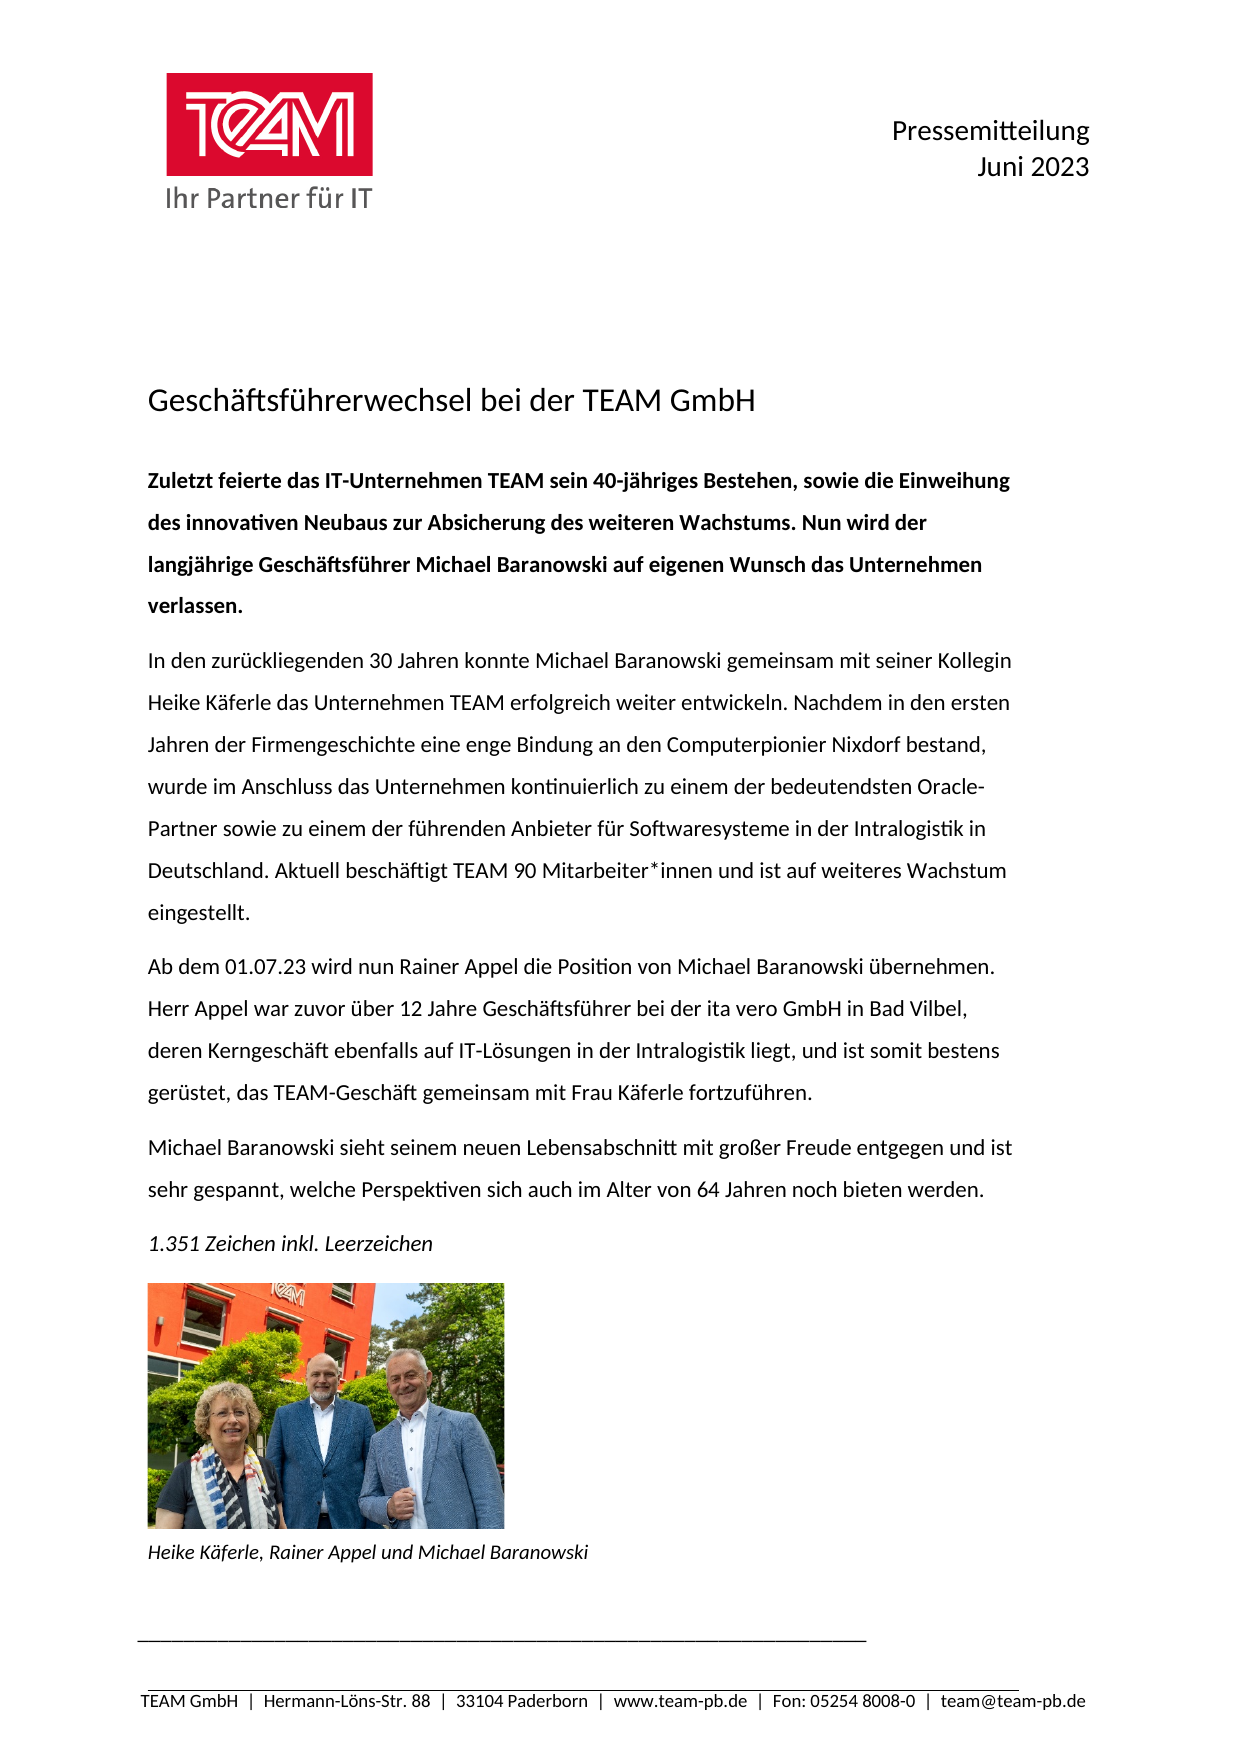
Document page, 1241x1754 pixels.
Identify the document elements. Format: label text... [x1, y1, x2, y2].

title Geschäftsführerwechsel bei der TEAM GmbH [148, 379, 1019, 420]
text In den zurückliegenden 30 Jahren konnte Michael Baranowski gemeinsam mit seiner Kollegin Heike Käferle das Unternehmen TEAM erfolgreich weiter entwickeln. Nachdem in den ersten Jahren der Firmengeschichte eine enge Bindung an den Computerpionier Nixdorf bestand, wurde im Anschluss das Unternehmen kontinuierlich zu einem der bedeutendsten Oracle-Partner sowie zu einem der führenden Anbieter für Softwaresysteme in der Intralogistik in Deutschland. Aktuell beschäftigt TEAM 90 Mitarbeiter*innen und ist auf weiteres Wachstum eingestellt. [148, 646, 1019, 926]
text Michael Baranowski sieht seinem neuen Lebensabschnitt mit großer Freude entgegen und ist sehr gespannt, welche Perspektiven sich auch im Alter von 64 Jahren noch bieten werden. [148, 1133, 1019, 1203]
picture [166, 73, 373, 208]
text Zuletzt feierte das IT-Unternehmen TEAM sein 40-jähriges Bestehen, sowie die Einweihung des innovativen Neubaus zur Absicherung des weiteren Wachstums. Nun wird der langjährige Geschäftsführer Michael Baranowski auf eigenen Wunsch das Unternehmen verlassen. [148, 426, 1019, 620]
text 1.351 Zeichen inkl. Leerzeichen [148, 1229, 1019, 1257]
picture [147, 1283, 505, 1529]
text Ab dem 01.07.23 wird nun Rainer Appel die Position von Michael Baranowski übernehmen. Herr Appel war zuvor über 12 Jahre Geschäftsführer bei der ita vero GmbH in Bad Vilbel, deren Kerngeschäft ebenfalls auf IT-Lösungen in der Intralogistik liegt, und ist somit bestens gerüstet, das TEAM-Geschäft gemeinsam mit Frau Käferle fortzuführen. [148, 952, 1019, 1106]
text ________________________________________________________________ [137, 1617, 1019, 1645]
